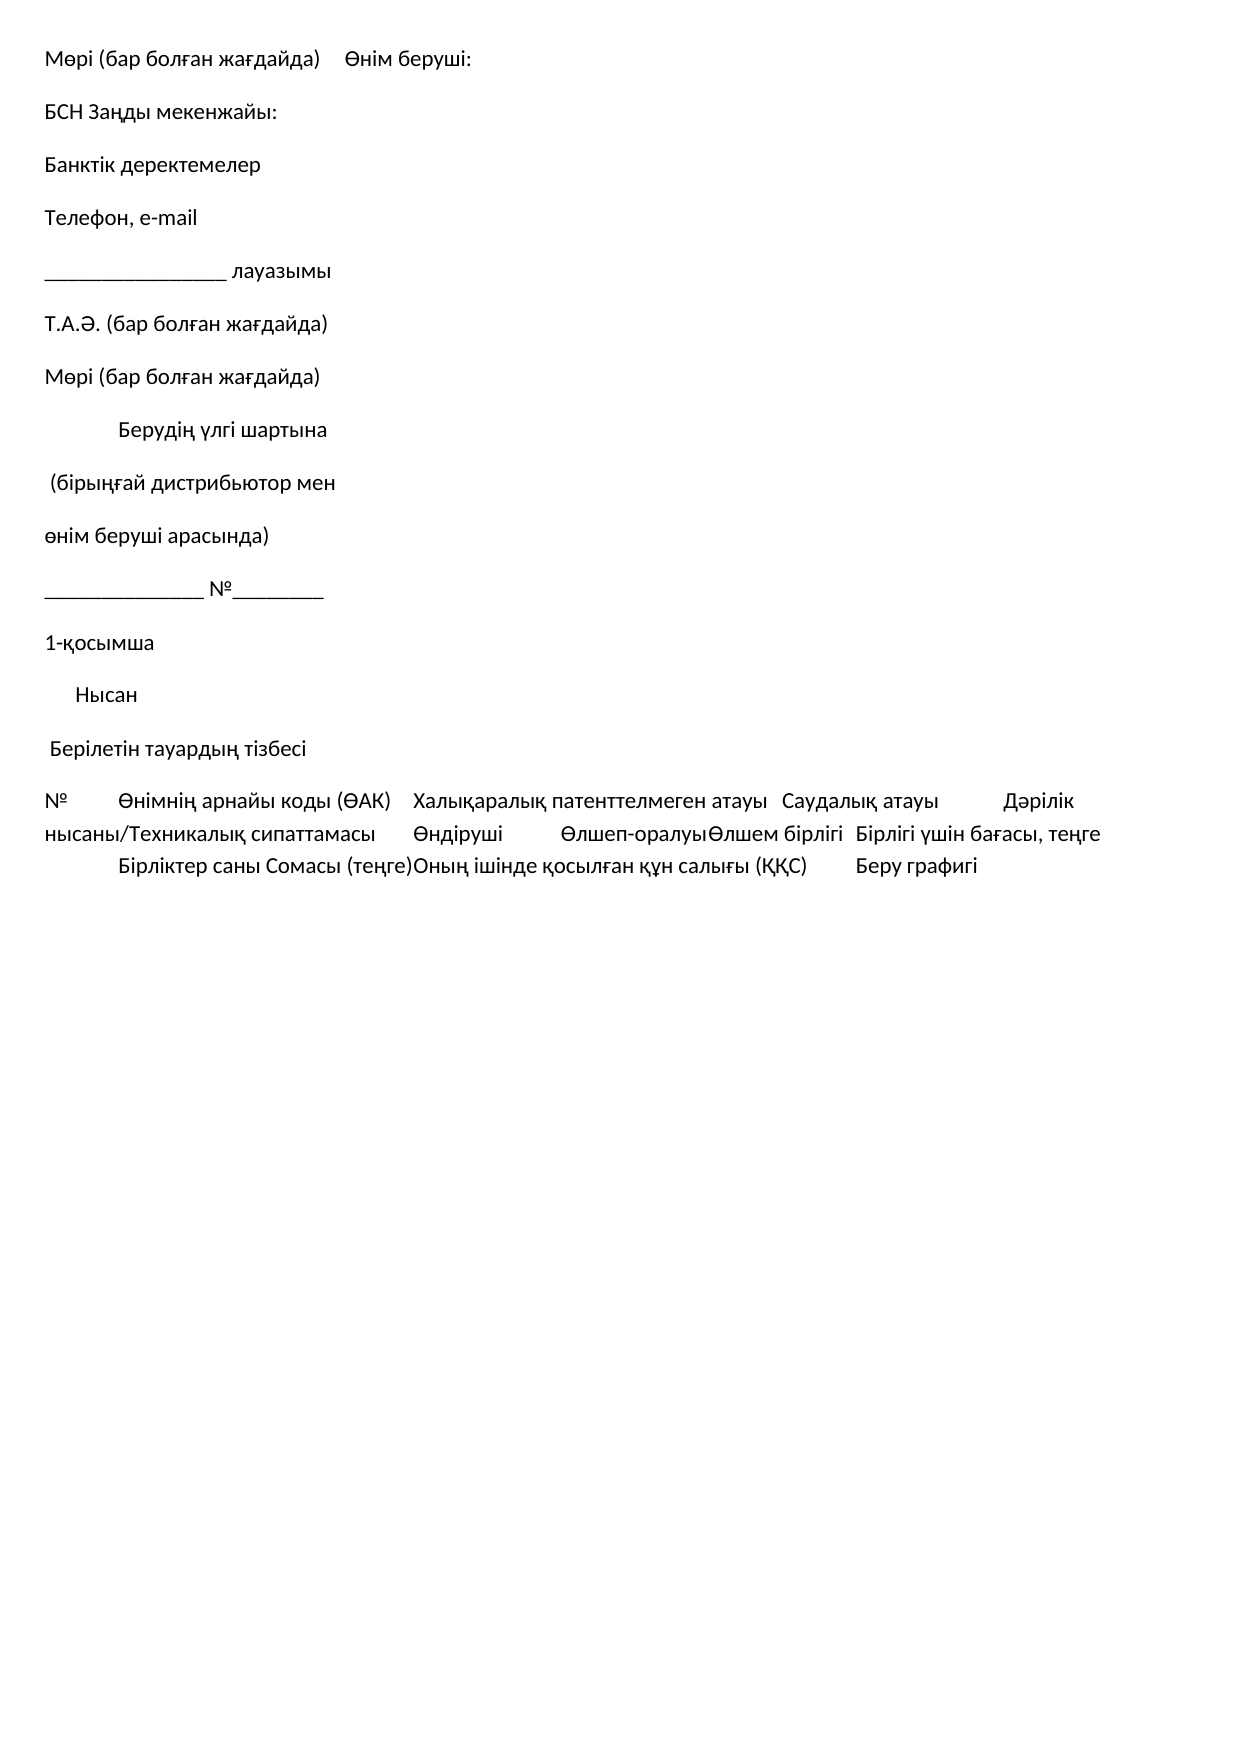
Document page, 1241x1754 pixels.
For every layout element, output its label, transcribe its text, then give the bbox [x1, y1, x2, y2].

text (бірыңғай дистрибьютор мен [44, 468, 1181, 497]
text Банктік деректемелер [44, 150, 1181, 178]
text Берудің үлгі шартына [44, 416, 1181, 443]
text 1-қосымша [44, 628, 1181, 656]
text ________________ лауазымы [44, 256, 1181, 284]
text өнім беруші арасында) [44, 522, 1181, 549]
text ______________ №________ [44, 574, 1181, 603]
text № Өнімнің арнайы коды (ӨАК) Халықаралық патенттелмеген атауы Саудалық атауы Дәрілік нысаны/Техникалық сипаттамасы Өндіруші Өлшеп-оралуы Өлшем бірлігі Бірлігі үшін бағасы, теңге Бірліктер саны Сомасы (теңге) Оның ішінде қосылған құн салығы (ҚҚС) Беру графигі [44, 787, 1181, 879]
text Берілетін тауардың тізбесі [44, 734, 1181, 762]
text Нысан [44, 681, 1181, 709]
text Мөрі (бар болған жағдайда) Өнім беруші: [44, 44, 1181, 72]
text Телефон, e-mail [44, 203, 1181, 231]
text Т.А.Ә. (бар болған жағдайда) [44, 309, 1181, 337]
text Мөрі (бар болған жағдайда) [44, 362, 1181, 391]
text БСН Заңды мекенжайы: [44, 97, 1181, 125]
